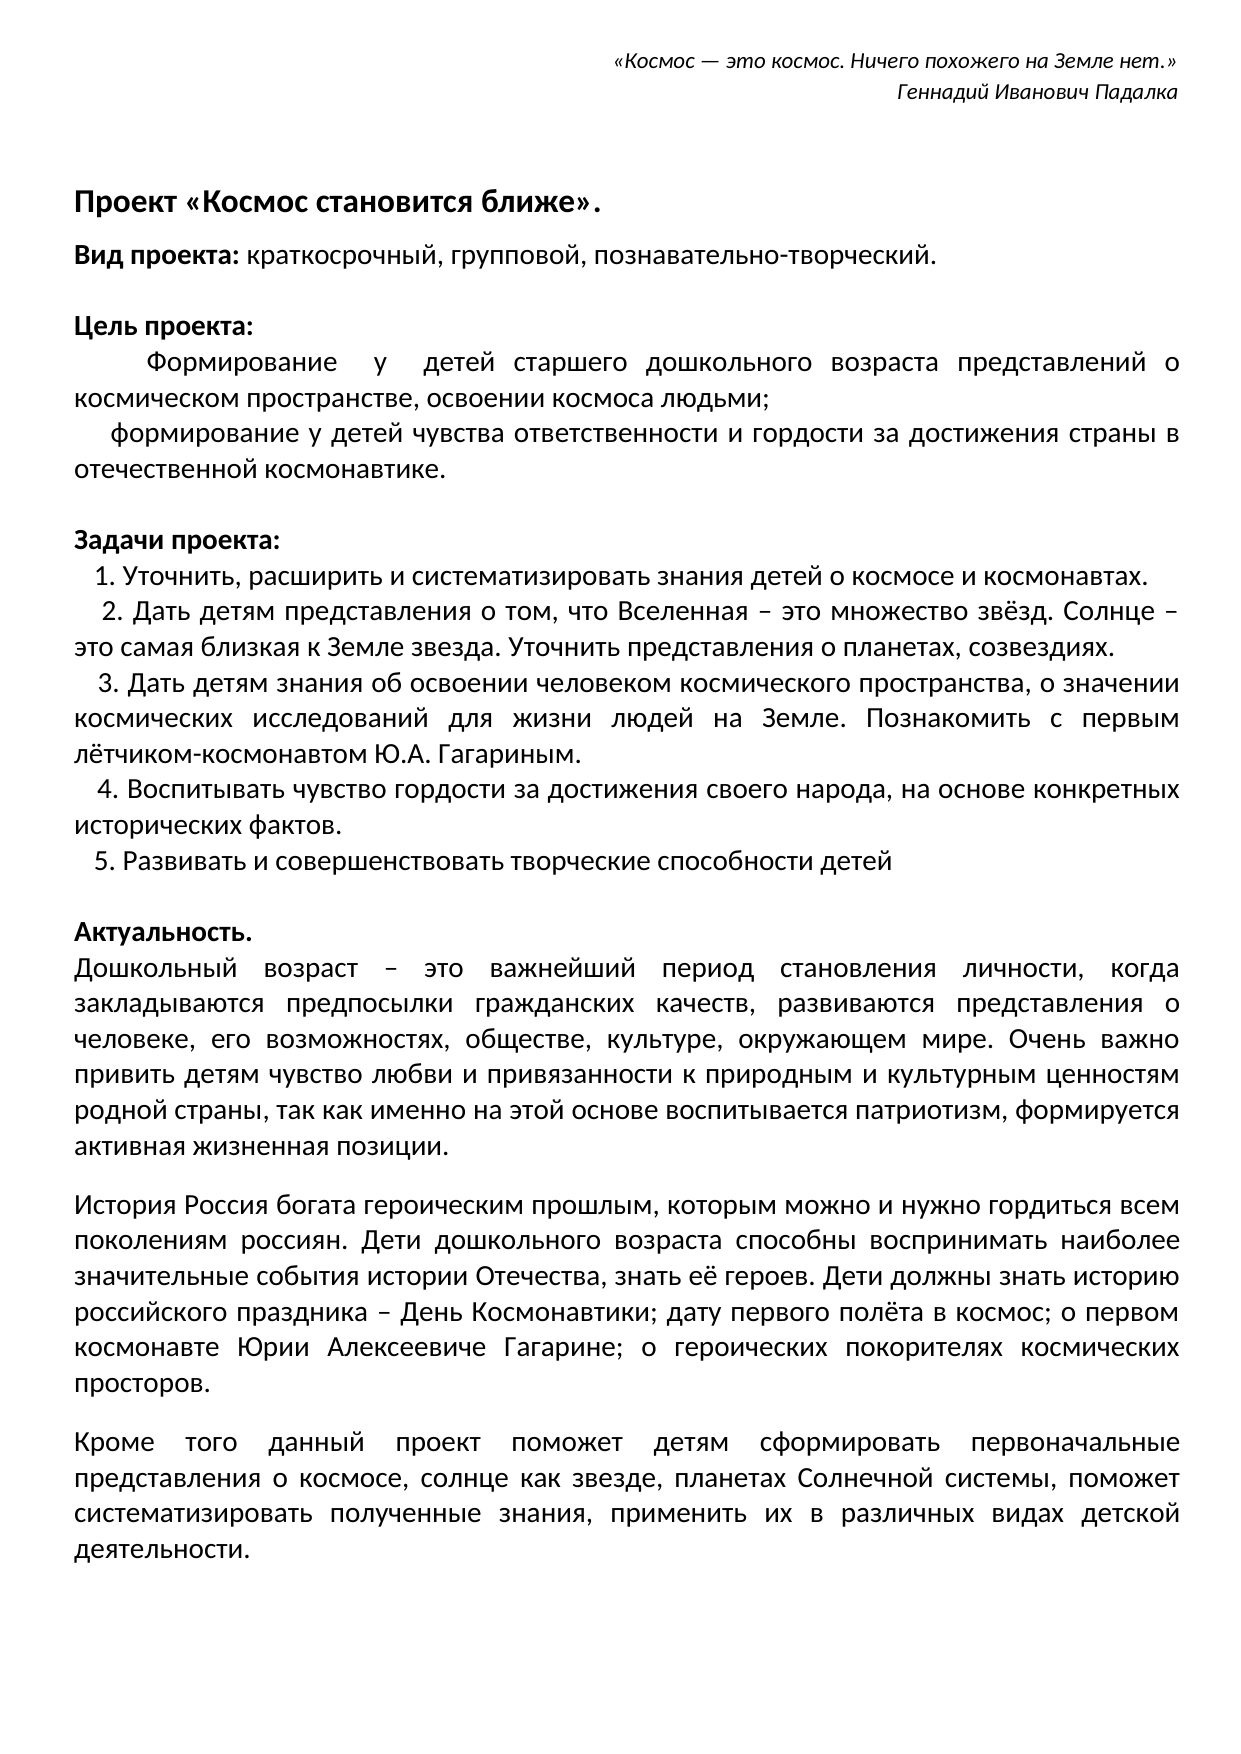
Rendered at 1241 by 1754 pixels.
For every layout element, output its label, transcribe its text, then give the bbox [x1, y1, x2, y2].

text Задачи проекта: [74, 521, 1181, 557]
text 5. Развивать и совершенствовать творческие способности детей [74, 842, 1181, 877]
text Цель проекта: [74, 307, 1181, 343]
text История Россия богата героическим прошлым, которым можно и нужно гордиться всем поколениям россиян. Дети дошкольного возраста способны воспринимать наиболее значительные события истории Отечества, знать её героев. Дети должны знать историю российского праздника – День Космонавтики; дату первого полёта в космос; о первом космонавте Юрии Алексеевиче Гагарине; о героических покорителях космических просторов. [74, 1186, 1181, 1399]
text Дошкольный возраст – это важнейший период становления личности, когда закладываются предпосылки гражданских качеств, развиваются представления о человеке, его возможностях, обществе, культуре, окружающем мире. Очень важно привить детям чувство любви и привязанности к природным и культурным ценностям родной страны, так как именно на этой основе воспитывается патриотизм, формируется активная жизненная позиции. [74, 949, 1181, 1162]
text формирование у детей чувства ответственности и гордости за достижения страны в отечественной космонавтике. [74, 414, 1181, 486]
text 4. Воспитывать чувство гордости за достижения своего народа, на основе конкретных исторических фактов. [74, 771, 1181, 842]
text Актуальность. [74, 913, 1181, 949]
text Формирование у детей старшего дошкольного возраста представлений о космическом пространстве, освоении космоса людьми; [74, 343, 1181, 414]
text Кроме того данный проект поможет детям сформировать первоначальные представления о космосе, солнце как звезде, планетах Солнечной системы, поможет систематизировать полученные знания, применить их в различных видах детской деятельности. [74, 1423, 1181, 1566]
text Проект «Космос становится ближе». [74, 180, 1181, 221]
table_cell Геннадий Иванович Падалка [72, 76, 1180, 128]
text 2. Дать детям представления о том, что Вселенная – это множество звёзд. Солнце – это самая близкая к Земле звезда. Уточнить представления о планетах, созвездиях. [74, 592, 1181, 664]
text 3. Дать детям знания об освоении человеком космического пространства, о значении космических исследований для жизни людей на Земле. Познакомить с первым лётчиком-космонавтом Ю.А. Гагариным. [74, 664, 1181, 771]
text Вид проекта: краткосрочный, групповой, познавательно-творческий. [74, 236, 1181, 272]
text 1. Уточнить, расширить и систематизировать знания детей о космосе и космонавтах. [74, 557, 1181, 592]
